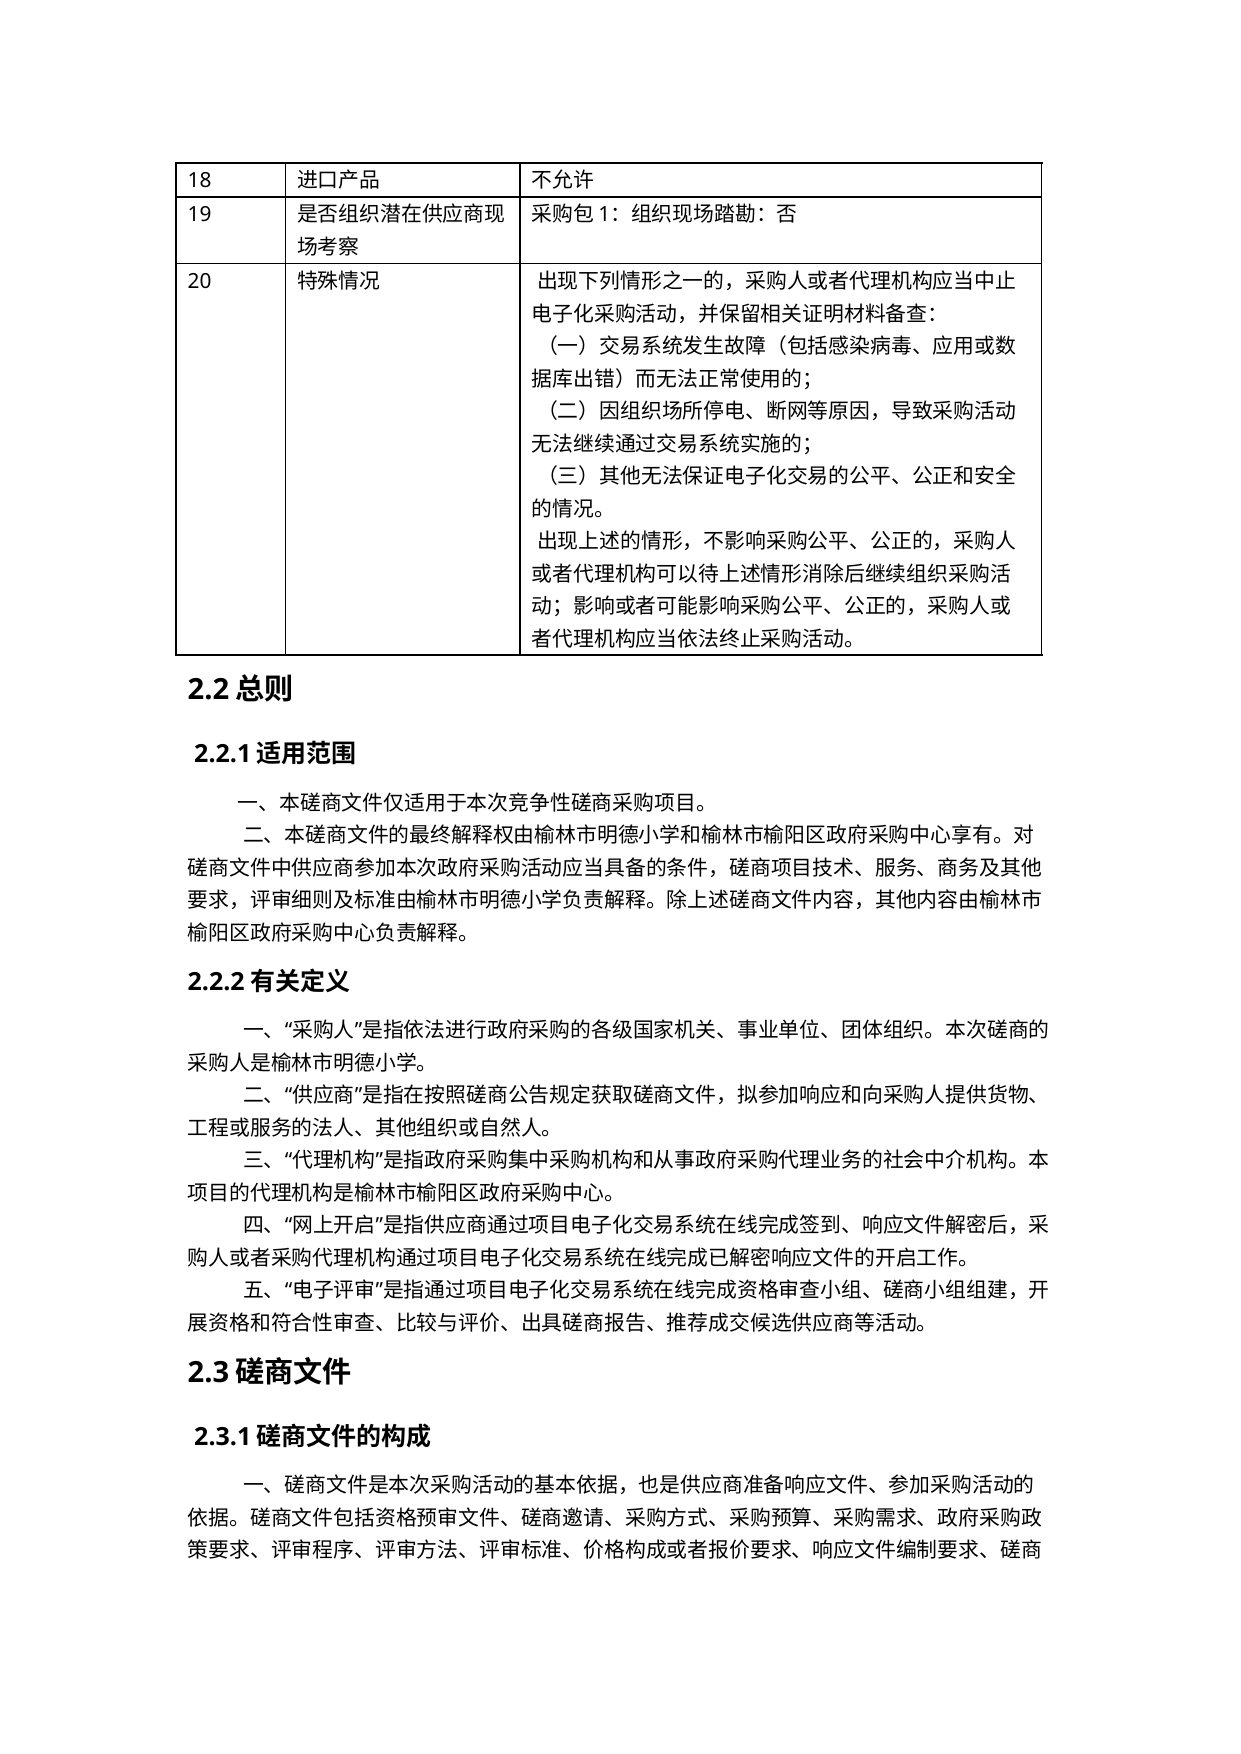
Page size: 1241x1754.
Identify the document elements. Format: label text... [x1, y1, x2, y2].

table_cell 采购包1：组织现场踏勘：否 [521, 198, 1041, 263]
text 一、“采购人”是指依法进行政府采购的各级国家机关、事业单位、团体组织。本次磋商的采购人是榆林市明德小学。 [187, 1013, 1053, 1078]
text 2.2总则 [187, 656, 1053, 721]
text 2.2.2有关定义 [187, 948, 1053, 1013]
text 2.2.1适用范围 [187, 721, 1053, 786]
table_cell 是否组织潜在供应商现场考察 [286, 198, 519, 263]
text 一、本磋商文件仅适用于本次竞争性磋商采购项目。 [187, 786, 1053, 818]
text 四、“网上开启”是指供应商通过项目电子化交易系统在线完成签到、响应文件解密后，采购人或者采购代理机构通过项目电子化交易系统在线完成已解密响应文件的开启工作。 [187, 1208, 1053, 1273]
text 二、本磋商文件的最终解释权由榆林市明德小学和榆林市榆阳区政府采购中心享有。对磋商文件中供应商参加本次政府采购活动应当具备的条件，磋商项目技术、服务、商务及其他要求，评审细则及标准由榆林市明德小学负责解释。除上述磋商文件内容，其他内容由榆林市榆阳区政府采购中心负责解释。 [187, 818, 1053, 948]
table_cell 特殊情况 [286, 264, 519, 654]
text 三、“代理机构”是指政府采购集中采购机构和从事政府采购代理业务的社会中介机构。本项目的代理机构是榆林市榆阳区政府采购中心。 [187, 1143, 1053, 1208]
text 2.3.1磋商文件的构成 [187, 1403, 1053, 1468]
table_cell 18 [177, 164, 285, 196]
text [187, 1468, 1053, 1566]
text 五、“电子评审”是指通过项目电子化交易系统在线完成资格审查小组、磋商小组组建，开展资格和符合性审查、比较与评价、出具磋商报告、推荐成交候选供应商等活动。 [187, 1273, 1053, 1338]
table_cell 不允许 [521, 164, 1041, 196]
table_cell 19 [177, 198, 285, 263]
table_cell 20 [177, 264, 285, 654]
table_cell 进口产品 [286, 164, 519, 196]
text 二、“供应商”是指在按照磋商公告规定获取磋商文件，拟参加响应和向采购人提供货物、工程或服务的法人、其他组织或自然人。 [187, 1078, 1053, 1143]
text 2.3磋商文件 [187, 1338, 1053, 1403]
table_cell 出现下列情形之一的，采购人或者代理机构应当中止电子化采购活动，并保留相关证明材料备查： （一）交易系统发生故障（包括感染病毒、应用或数据库出错）而无法正常使用的； （二）因组织场所停电、断网等原因，导致采购活动无法继续通过交易系统实施的； （三）其他无法保证电子化交易的公平、公正和安全的情况。 出现上述的情形，不影响采购公平、公正的，采购人或者代理机构可以待上述情形消除后继续组织采购活动；影响或者可能影响采购公平、公正的，采购人或者代理机构应当依法终止采购活动。 [521, 264, 1041, 654]
